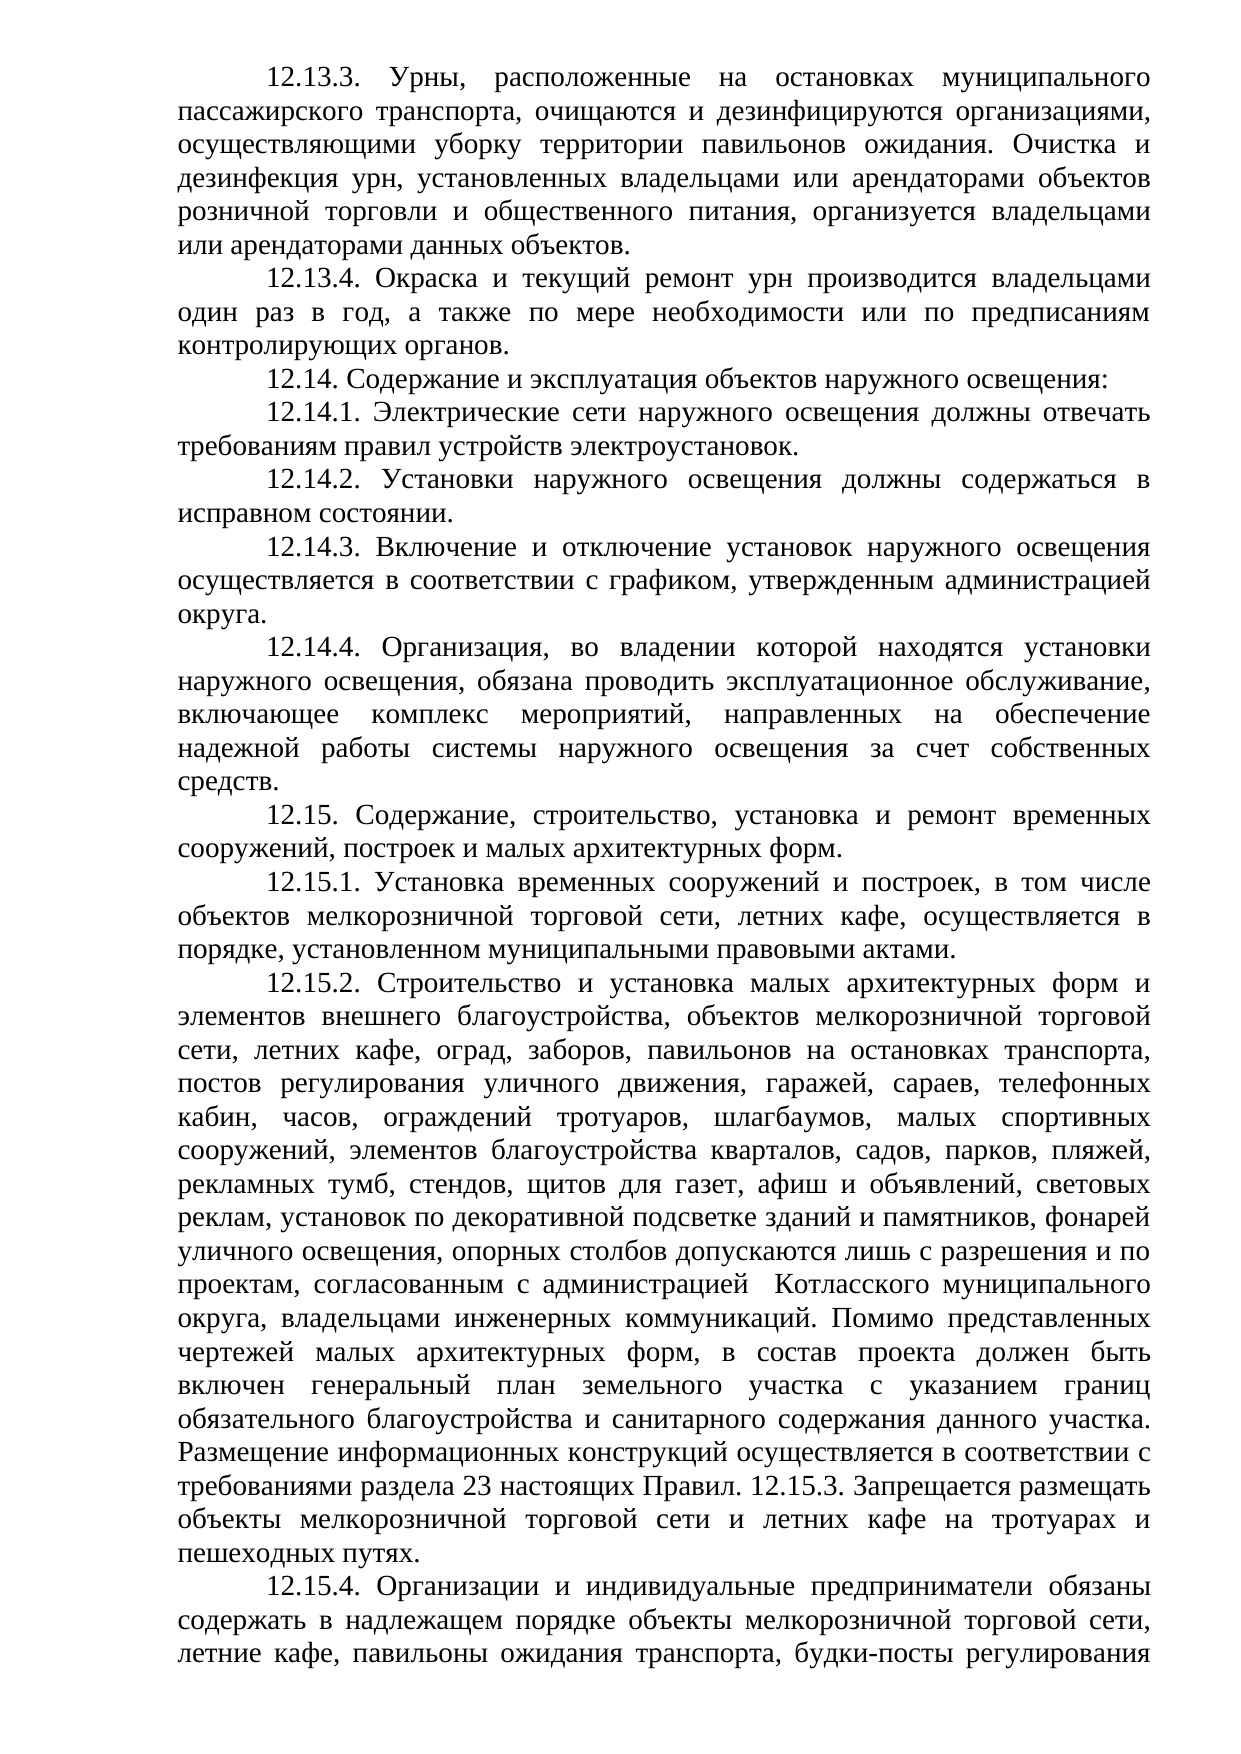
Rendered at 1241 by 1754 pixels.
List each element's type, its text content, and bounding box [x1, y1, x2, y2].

text 12.14.4. Организация, во владении которой находятся установки наружного освещения, обязана проводить эксплуатационное обслуживание, включающее комплекс мероприятий, направленных на обеспечение надежной работы системы наружного освещения за счет собственных средств. [177, 629, 1152, 797]
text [177, 1568, 1152, 1669]
text 12.15.2. Строительство и установка малых архитектурных форм и элементов внешнего благоустройства, объектов мелкорозничной торговой сети, летних кафе, оград, заборов, павильонов на остановках транспорта, постов регулирования уличного движения, гаражей, сараев, телефонных кабин, часов, ограждений тротуаров, шлагбаумов, малых спортивных сооружений, элементов благоустройства кварталов, садов, парков, пляжей, рекламных тумб, стендов, щитов для газет, афиш и объявлений, световых реклам, установок по декоративной подсветке зданий и памятников, фонарей уличного освещения, опорных столбов допускаются лишь с разрешения и по проектам, согласованным с администрацией Котласского муниципального округа, владельцами инженерных коммуникаций. Помимо представленных чертежей малых архитектурных форм, в состав проекта должен быть включен генеральный план земельного участка с указанием границ обязательного благоустройства и санитарного содержания данного участка. Размещение информационных конструкций осуществляется в соответствии с требованиями раздела 23 настоящих Правил. 12.15.3. Запрещается размещать объекты мелкорозничной торговой сети и летних кафе на тротуарах и пешеходных путях. [177, 965, 1152, 1568]
text 12.14. Содержание и эксплуатация объектов наружного освещения: [177, 361, 1152, 394]
text 12.13.3. Урны, расположенные на остановках муниципального пассажирского транспорта, очищаются и дезинфицируются организациями, осуществляющими уборку территории павильонов ожидания. Очистка и дезинфекция урн, установленных владельцами или арендаторами объектов розничной торговли и общественного питания, организуется владельцами или арендаторами данных объектов. [177, 59, 1152, 260]
text 12.13.4. Окраска и текущий ремонт урн производится владельцами один раз в год, а также по мере необходимости или по предписаниям контролирующих органов. [177, 260, 1152, 361]
text 12.15. Содержание, строительство, установка и ремонт временных сооружений, построек и малых архитектурных форм. [177, 797, 1152, 864]
text 12.15.1. Установка временных сооружений и построек, в том числе объектов мелкорозничной торговой сети, летних кафе, осуществляется в порядке, установленном муниципальными правовыми актами. [177, 864, 1152, 965]
text 12.14.1. Электрические сети наружного освещения должны отвечать требованиям правил устройств электроустановок. [177, 394, 1152, 462]
text 12.14.3. Включение и отключение установок наружного освещения осуществляется в соответствии с графиком, утвержденным администрацией округа. [177, 529, 1152, 629]
text 12.14.2. Установки наружного освещения должны содержаться в исправном состоянии. [177, 462, 1152, 529]
